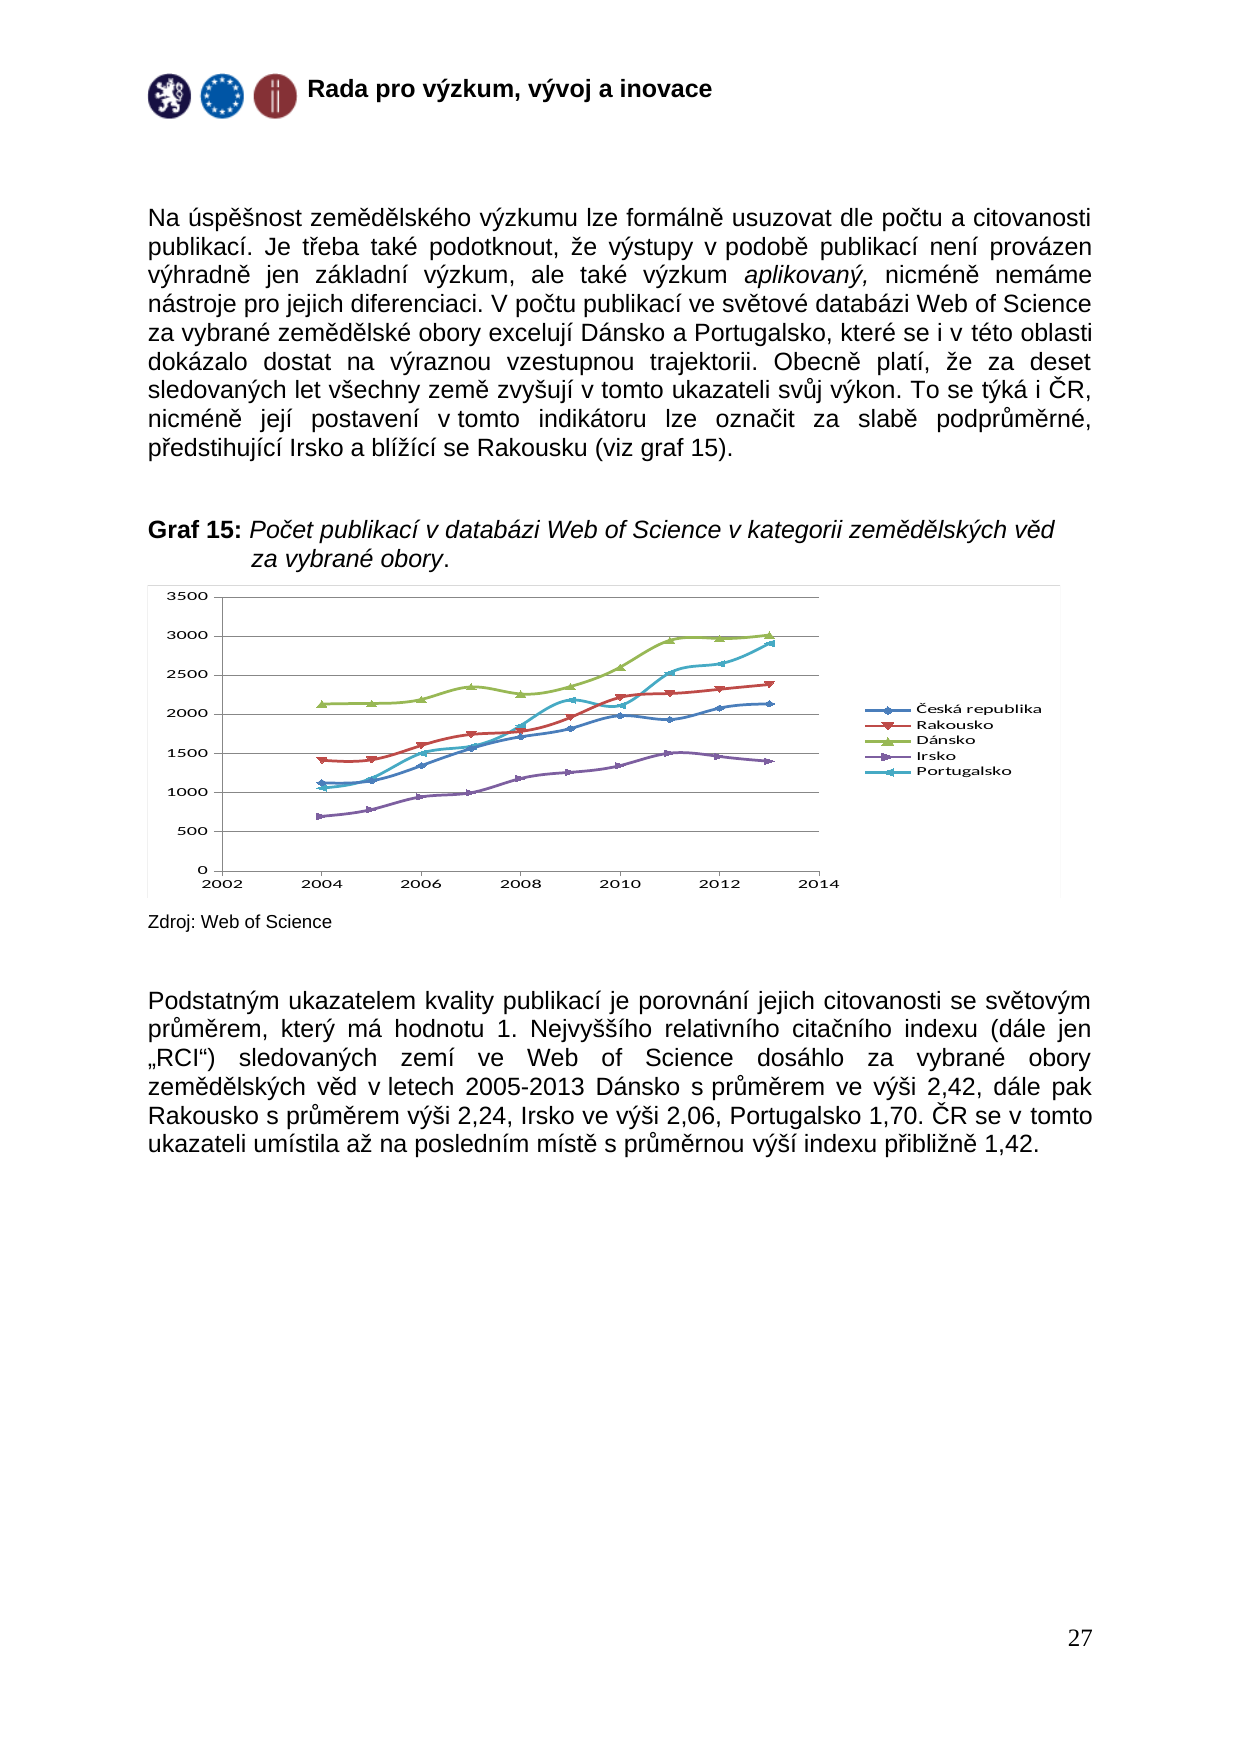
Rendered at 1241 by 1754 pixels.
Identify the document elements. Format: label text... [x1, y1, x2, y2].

text Na úspěšnost zemědělského výzkumu lze formálně usuzovat dle počtu a citovanosti publikací. Je třeba také podotknout, že výstupy v podobě publikací není provázen výhradně jen základní výzkum, ale také výzkum aplikovaný, nicméně nemáme nástroje pro jejich diferenciaci. V počtu publikací ve světové databázi Web of Science za vybrané zemědělské obory excelují Dánsko a Portugalsko, které se i v této oblasti dokázalo dostat na výraznou vzestupnou trajektorii. Obecně platí, že za deset sledovaných let všechny země zvyšují v tomto ukazateli svůj výkon. To se týká i ČR, nicméně její postavení v tomto indikátoru lze označit za slabě podprůměrné, předstihující Irsko a blížící se Rakousku (viz graf 15). [148, 203, 1093, 461]
text Podstatným ukazatelem kvality publikací je porovnání jejich citovanosti se světovým průměrem, který má hodnotu 1. Nejvyššího relativního citačního indexu (dále jen „RCI“) sledovaných zemí ve Web of Science dosáhlo za vybrané obory zemědělských věd v letech 2005-2013 Dánsko s průměrem ve výši 2,42, dále pak Rakousko s průměrem výši 2,24, Irsko ve výši 2,06, Portugalsko 1,70. ČR se v tomto ukazateli umístila až na posledním místě s průměrnou výší indexu přibližně 1,42. [148, 986, 1093, 1158]
picture [147, 73, 298, 120]
text Zdroj: Web of Science [148, 910, 1093, 932]
text Graf 15: Počet publikací v databázi Web of Science v kategorii zemědělských věd za vybrané obory. [148, 515, 1093, 573]
